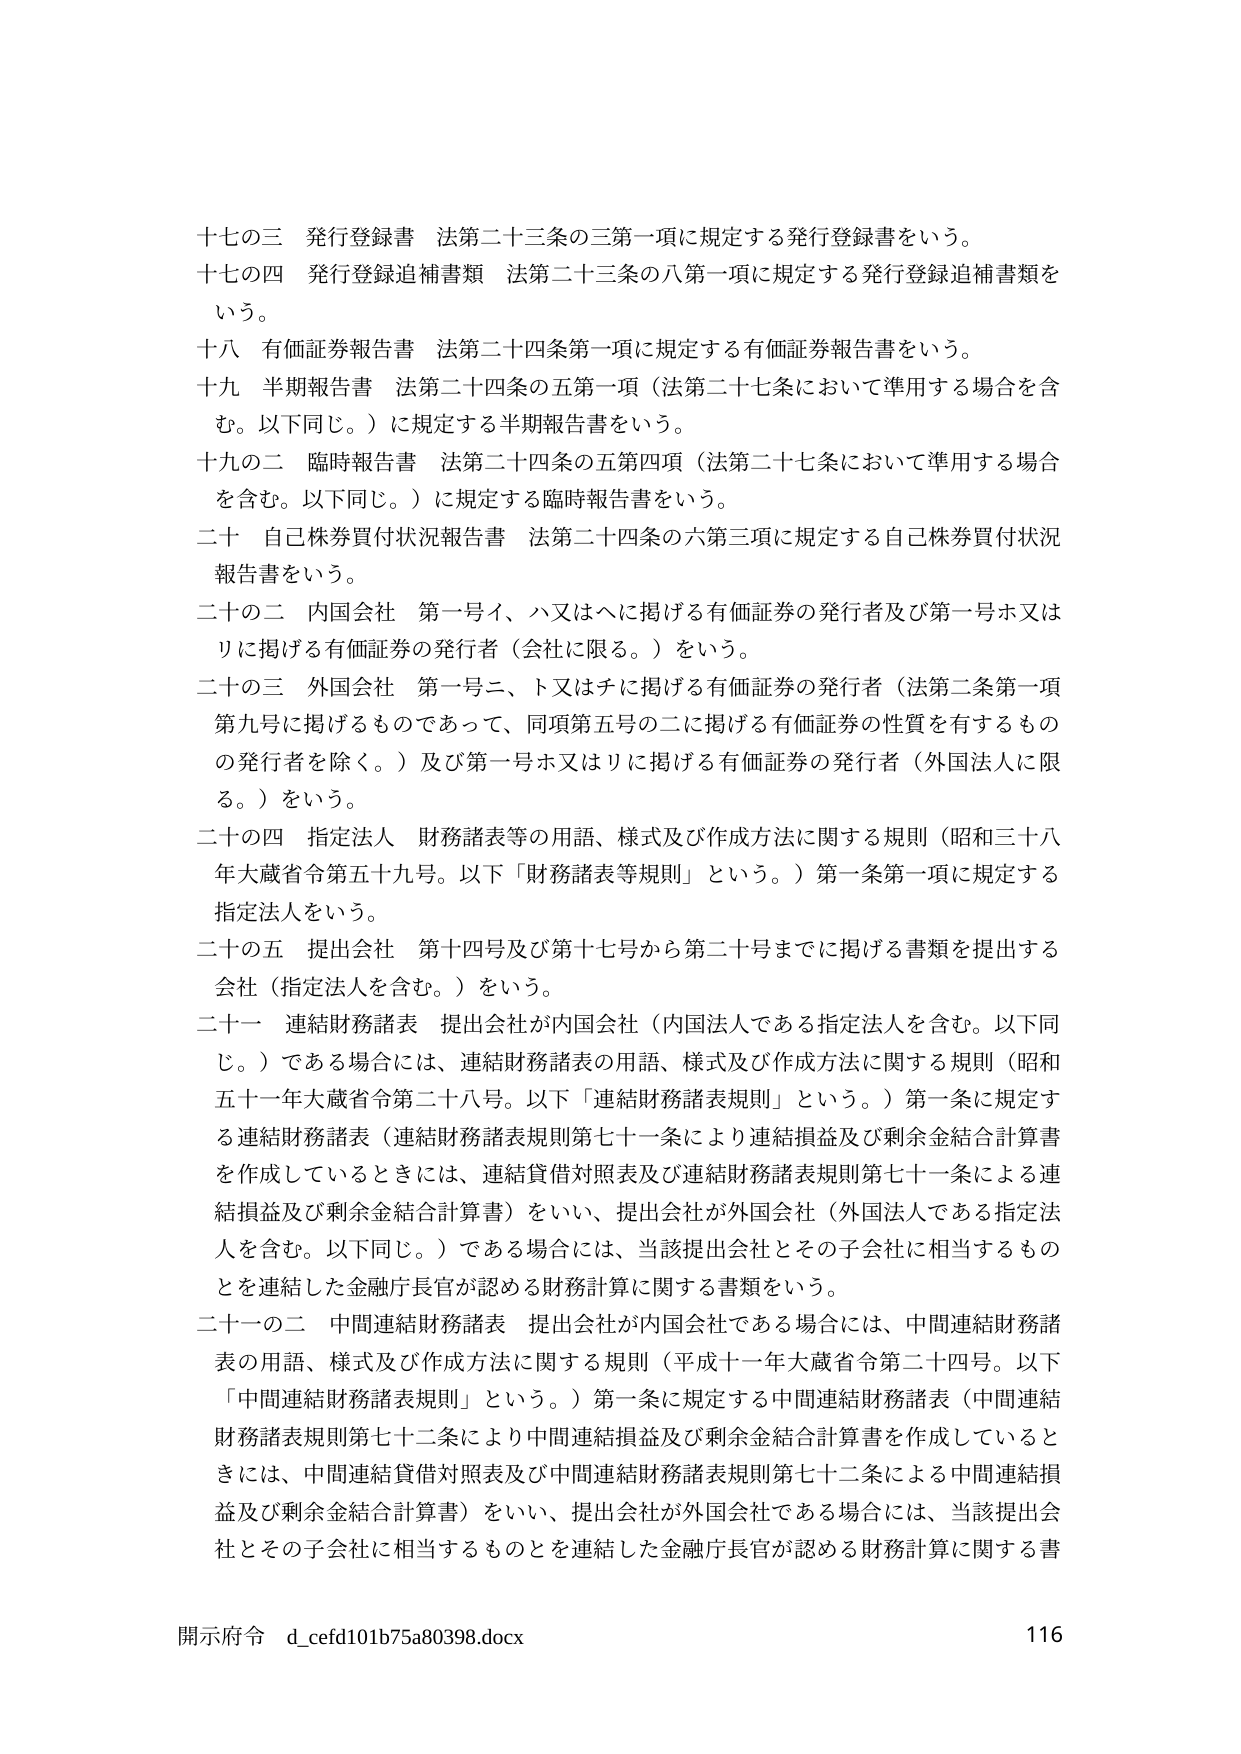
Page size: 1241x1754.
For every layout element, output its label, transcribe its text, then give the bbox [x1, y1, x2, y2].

text 二十の二 内国会社 第一号イ、ハ又はヘに掲げる有価証券の発行者及び第一号ホ又はリに掲げる有価証券の発行者（会社に限る。）をいう。 [196, 592, 1063, 667]
text 二十の五 提出会社 第十四号及び第十七号から第二十号までに掲げる書類を提出する会社（指定法人を含む。）をいう。 [196, 929, 1063, 1004]
text 十九 半期報告書 法第二十四条の五第一項（法第二十七条において準用する場合を含む。以下同じ。）に規定する半期報告書をいう。 [196, 367, 1063, 442]
text 二十の三 外国会社 第一号ニ、ト又はチに掲げる有価証券の発行者（法第二条第一項第九号に掲げるものであって、同項第五号の二に掲げる有価証券の性質を有するものの発行者を除く。）及び第一号ホ又はリに掲げる有価証券の発行者（外国法人に限る。）をいう。 [196, 667, 1063, 817]
text 二十の四 指定法人 財務諸表等の用語、様式及び作成方法に関する規則（昭和三十八年大蔵省令第五十九号。以下「財務諸表等規則」という。）第一条第一項に規定する指定法人をいう。 [196, 817, 1063, 929]
text 十八 有価証券報告書 法第二十四条第一項に規定する有価証券報告書をいう。 [196, 329, 1063, 367]
text 十七の三 発行登録書 法第二十三条の三第一項に規定する発行登録書をいう。 [196, 217, 1063, 254]
text 二十一 連結財務諸表 提出会社が内国会社（内国法人である指定法人を含む。以下同じ。）である場合には、連結財務諸表の用語、様式及び作成方法に関する規則（昭和五十一年大蔵省令第二十八号。以下「連結財務諸表規則」という。）第一条に規定する連結財務諸表（連結財務諸表規則第七十一条により連結損益及び剰余金結合計算書を作成しているときには、連結貸借対照表及び連結財務諸表規則第七十一条による連結損益及び剰余金結合計算書）をいい、提出会社が外国会社（外国法人である指定法人を含む。以下同じ。）である場合には、当該提出会社とその子会社に相当するものとを連結した金融庁長官が認める財務計算に関する書類をいう。 [196, 1004, 1063, 1304]
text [196, 1304, 1063, 1567]
text 十七の四 発行登録追補書類 法第二十三条の八第一項に規定する発行登録追補書類をいう。 [196, 254, 1063, 329]
text 二十 自己株券買付状況報告書 法第二十四条の六第三項に規定する自己株券買付状況報告書をいう。 [196, 517, 1063, 592]
text 十九の二 臨時報告書 法第二十四条の五第四項（法第二十七条において準用する場合を含む。以下同じ。）に規定する臨時報告書をいう。 [196, 442, 1063, 517]
